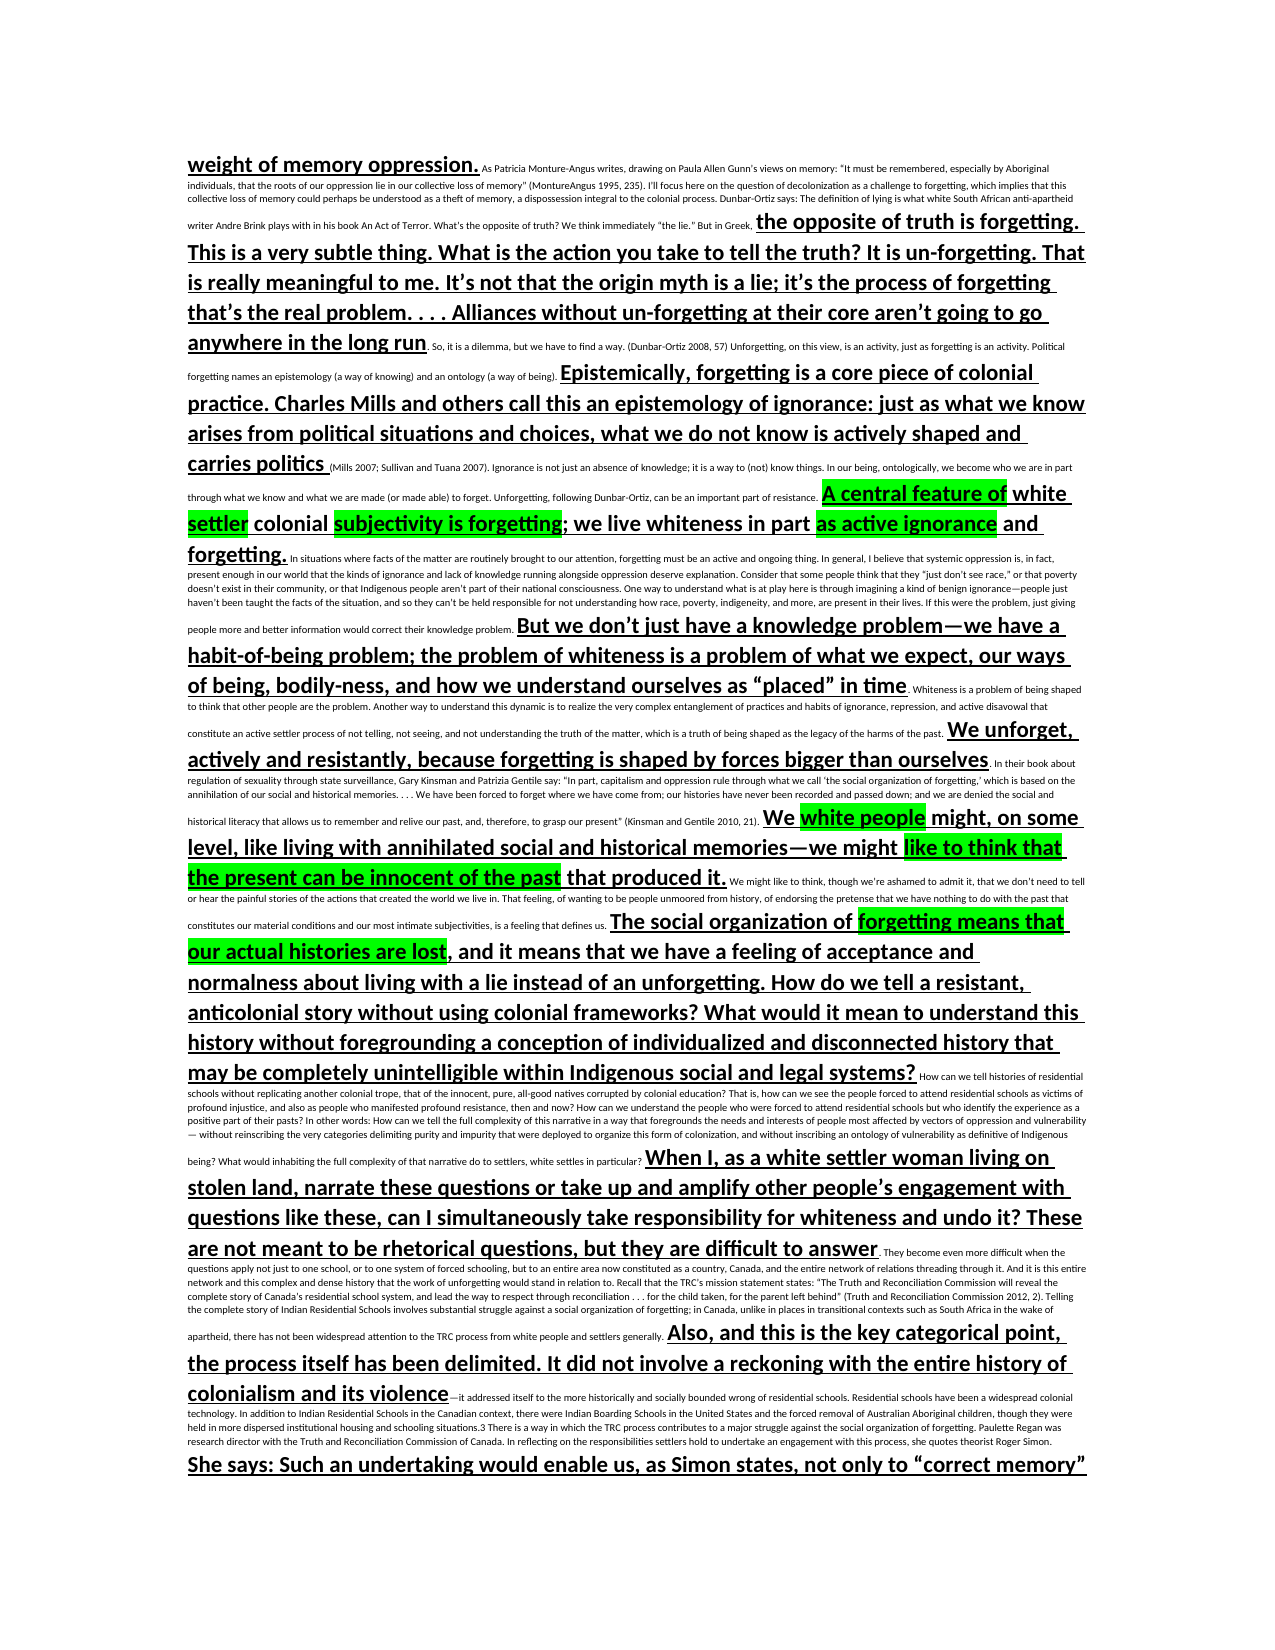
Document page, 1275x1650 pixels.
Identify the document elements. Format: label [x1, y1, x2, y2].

text [187, 150, 1087, 1474]
